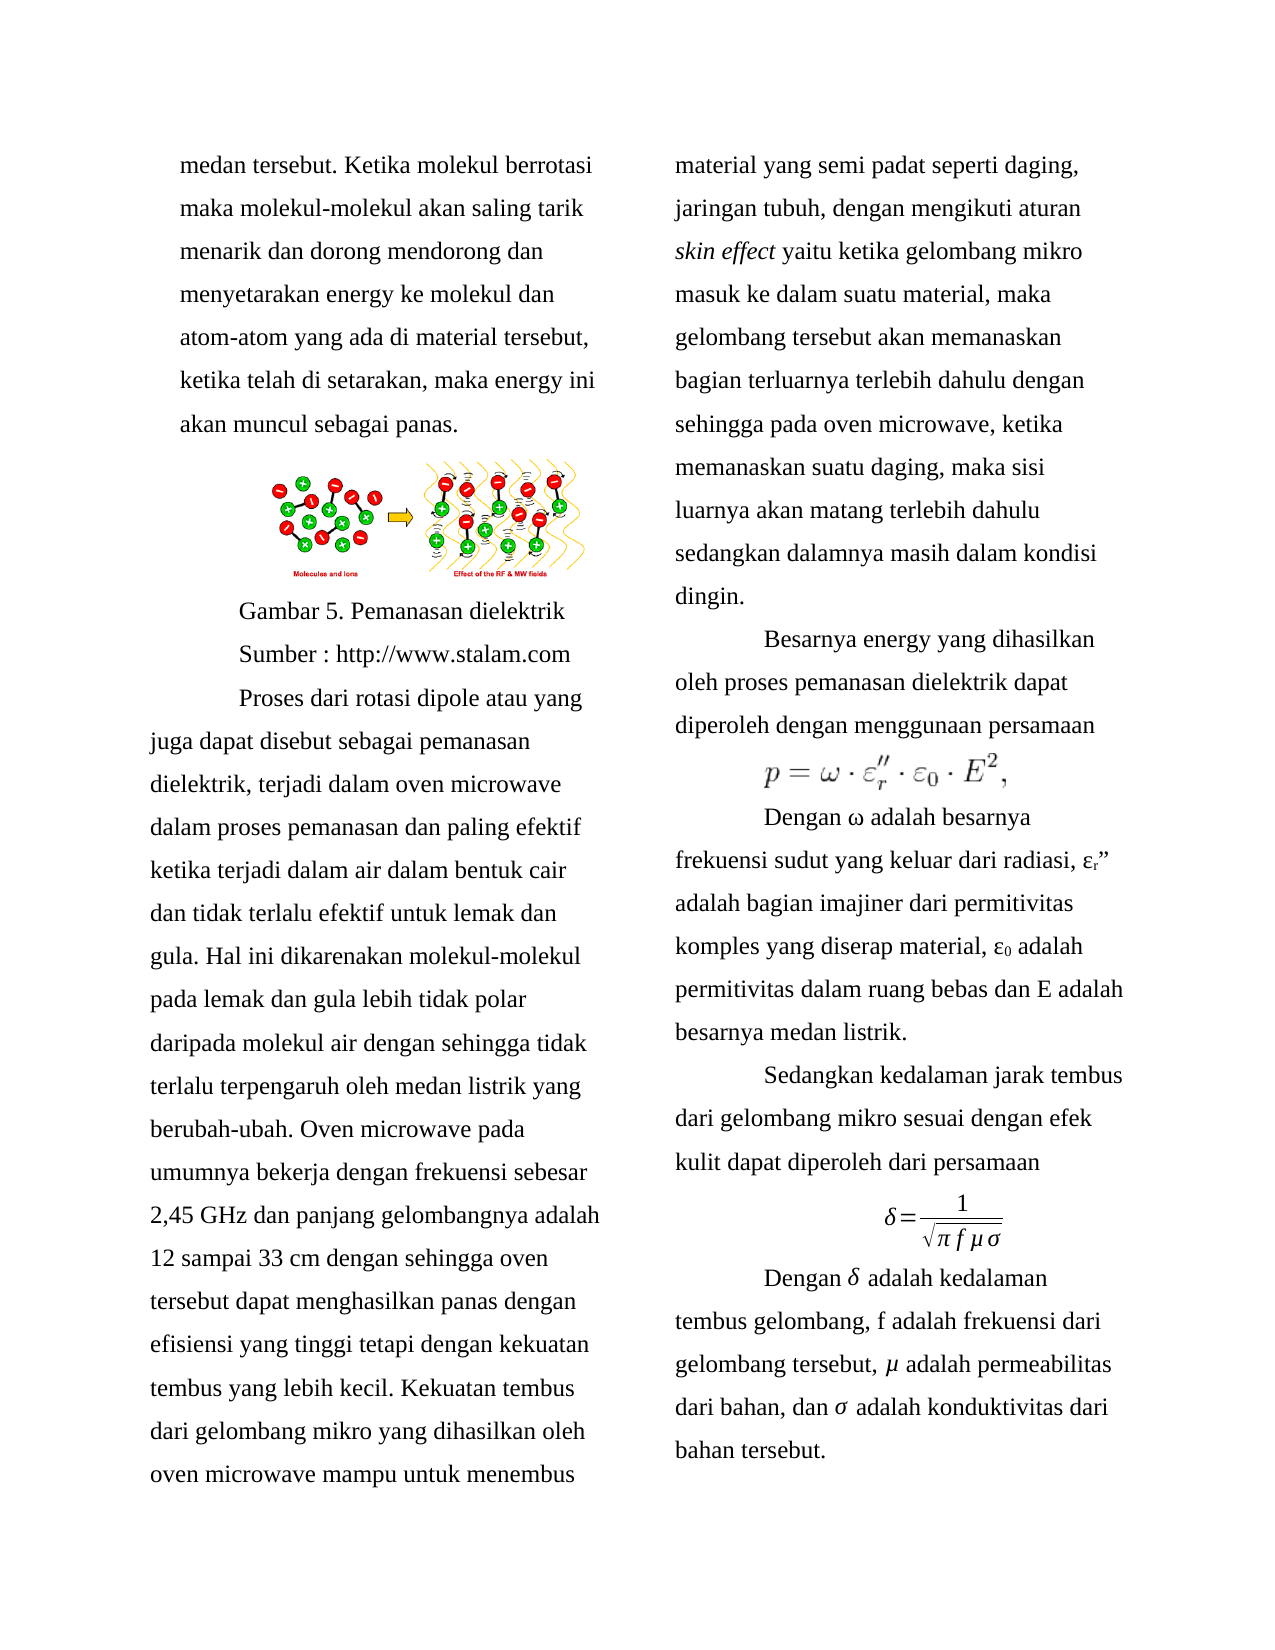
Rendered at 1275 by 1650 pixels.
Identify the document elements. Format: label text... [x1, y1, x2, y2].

text Sedangkan kedalaman jarak tembus dari gelombang mikro sesuai dengan efek kulit dapat diperoleh dari persamaan [675, 1060, 1125, 1175]
picture [763, 753, 1006, 790]
text Gambar 5. Pemanasan dielektrik [150, 596, 600, 625]
text Proses dari rotasi dipole atau yang juga dapat disebut sebagai pemanasan dielektrik, terjadi dalam oven microwave dalam proses pemanasan dan paling efektif ketika terjadi dalam air dalam bentuk cair dan tidak terlalu efektif untuk lemak dan gula. Hal ini dikarenakan molekul-molekul pada lemak dan gula lebih tidak polar daripada molekul air dengan sehingga tidak terlalu terpengaruh oleh medan listrik yang berubah-ubah. Oven microwave pada umumnya bekerja dengan frekuensi sebesar 2,45 GHz dan panjang gelombangnya adalah 12 sampai 33 cm dengan sehingga oven tersebut dapat menghasilkan panas dengan efisiensi yang tinggi tetapi dengan kekuatan tembus yang lebih kecil. Kekuatan tembus dari gelombang mikro yang dihasilkan oleh oven microwave mampu untuk menembus material yang semi padat seperti daging, jaringan tubuh, dengan mengikuti aturan skin effect yaitu ketika gelombang mikro masuk ke dalam suatu material, maka gelombang tersebut akan memanaskan bagian terluarnya terlebih dahulu dengan sehingga pada oven microwave, ketika memanaskan suatu daging, maka sisi luarnya akan matang terlebih dahulu sedangkan dalamnya masih dalam kondisi dingin. [675, 150, 1125, 610]
picture [238, 451, 611, 585]
text Dengan adalah kedalaman tembus gelombang, f adalah frekuensi dari gelombang tersebut, adalah permeabilitas dari bahan, dan adalah konduktivitas dari bahan tersebut. [675, 1263, 1125, 1464]
text Dengan ω adalah besarnya frekuensi sudut yang keluar dari radiasi, εr” adalah bagian imajiner dari permitivitas komples yang diserap material, ε0 adalah permitivitas dalam ruang bebas dan E adalah besarnya medan listrik. [675, 802, 1125, 1046]
text Besarnya energy yang dihasilkan oleh proses pemanasan dielektrik dapat diperoleh dengan menggunaan persamaan [675, 624, 1125, 739]
text Proses dari rotasi dipole atau yang juga dapat disebut sebagai pemanasan dielektrik, terjadi dalam oven microwave dalam proses pemanasan dan paling efektif ketika terjadi dalam air dalam bentuk cair dan tidak terlalu efektif untuk lemak dan gula. Hal ini dikarenakan molekul-molekul pada lemak dan gula lebih tidak polar daripada molekul air dengan sehingga tidak terlalu terpengaruh oleh medan listrik yang berubah-ubah. Oven microwave pada umumnya bekerja dengan frekuensi sebesar 2,45 GHz dan panjang gelombangnya adalah 12 sampai 33 cm dengan sehingga oven tersebut dapat menghasilkan panas dengan efisiensi yang tinggi tetapi dengan kekuatan tembus yang lebih kecil. Kekuatan tembus dari gelombang mikro yang dihasilkan oleh oven microwave mampu untuk menembus material yang semi padat seperti daging, jaringan tubuh, dengan mengikuti aturan skin effect yaitu ketika gelombang mikro masuk ke dalam suatu material, maka gelombang tersebut akan memanaskan bagian terluarnya terlebih dahulu dengan sehingga pada oven microwave, ketika memanaskan suatu daging, maka sisi luarnya akan matang terlebih dahulu sedangkan dalamnya masih dalam kondisi dingin. [150, 683, 600, 1488]
text Sumber : http://www.stalam.com [150, 639, 600, 668]
